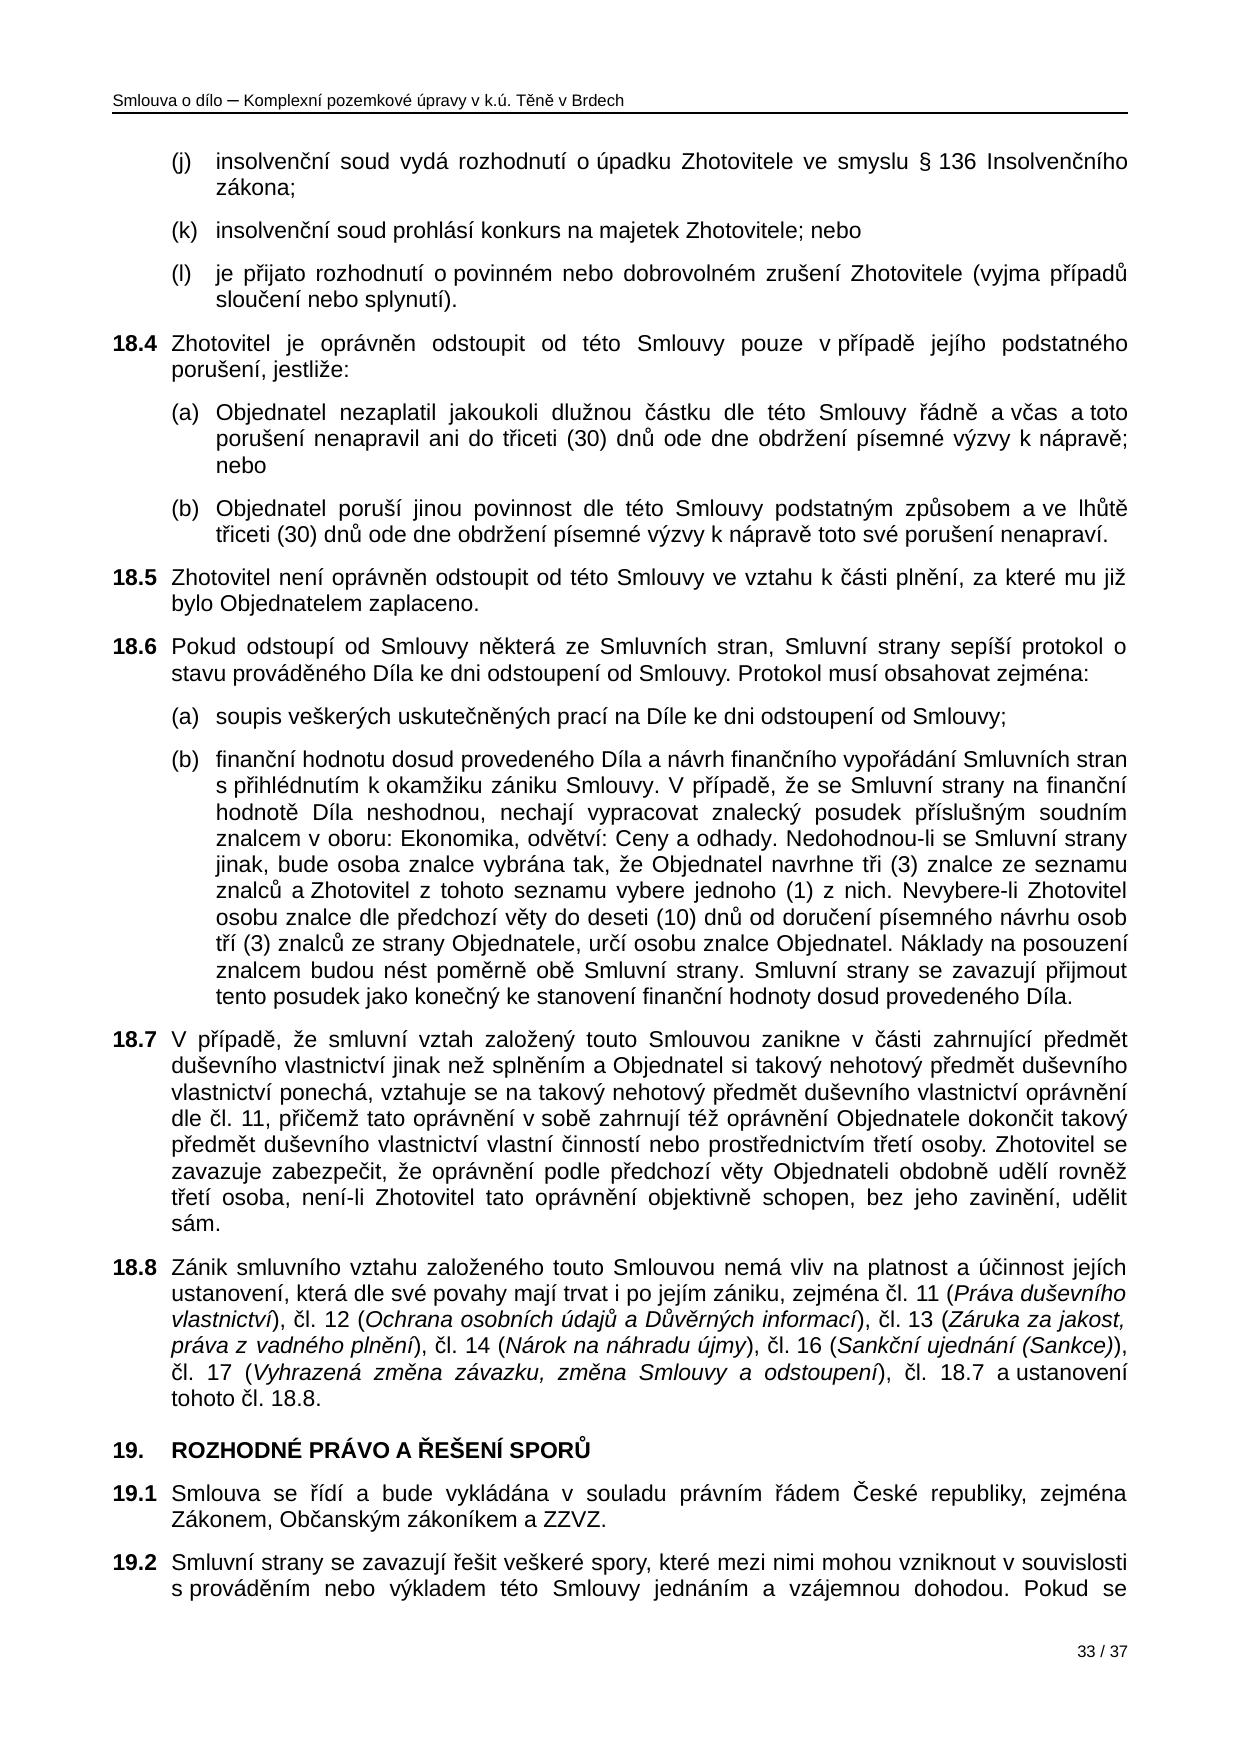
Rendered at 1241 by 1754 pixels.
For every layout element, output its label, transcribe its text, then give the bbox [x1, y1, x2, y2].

list Objednatel nezaplatil jakoukoli dlužnou částku dle této Smlouvy řádně a včas a toto porušení nenapravil ani do třiceti (30) dnů ode dne obdržení písemné výzvy k nápravě; nebo [171, 399, 1128, 478]
text insolvenční soud prohlásí konkurs na majetek Zhotovitele; nebo [171, 217, 1128, 243]
text Smlouva se řídí a bude vykládána v souladu právním řádem České republiky, zejména Zákonem, Občanským zákoníkem a ZZVZ. [112, 1479, 1128, 1532]
text Pokud odstoupí od Smlouvy některá ze Smluvních stran, Smluvní strany sepíší protokol o stavu prováděného Díla ke dni odstoupení od Smlouvy. Protokol musí obsahovat zejména: [112, 633, 1128, 686]
list soupis veškerých uskutečněných prací na Díle ke dni odstoupení od Smlouvy; [171, 703, 1128, 729]
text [112, 1549, 1128, 1602]
text Rozhodné právo a řešení sporů [112, 1437, 1128, 1463]
text Zánik smluvního vztahu založeného touto Smlouvou nemá vliv na platnost a účinnost jejích ustanovení, která dle své povahy mají trvat i po jejím zániku, zejména čl. 11 (Práva duševního vlastnictví), čl. 12 (Ochrana osobních údajů a Důvěrných informací), čl. 13 (Záruka za jakost, práva z vadného plnění), čl. 14 (Nárok na náhradu újmy), čl. 16 (Sankční ujednání (Sankce)), čl. 17 (Vyhrazená změna závazku, změna Smlouvy a odstoupení), čl. 18.7 a ustanovení tohoto čl. 18.8. [112, 1253, 1128, 1412]
text Objednatel poruší jinou povinnost dle této Smlouvy podstatným způsobem a ve lhůtě třiceti (30) dnů ode dne obdržení písemné výzvy k nápravě toto své porušení nenapraví. [171, 494, 1128, 547]
text insolvenční soud vydá rozhodnutí o úpadku Zhotovitele ve smyslu § 136 Insolvenčního zákona; [171, 148, 1128, 200]
text je přijato rozhodnutí o povinném nebo dobrovolném zrušení Zhotovitele (vyjma případů sloučení nebo splynutí). [171, 260, 1128, 313]
text Zhotovitel není oprávněn odstoupit od této Smlouvy ve vztahu k části plnění, za které mu již bylo Objednatelem zaplaceno. [112, 564, 1128, 617]
list finanční hodnotu dosud provedeného Díla a návrh finančního vypořádání Smluvních stran s přihlédnutím k okamžiku zániku Smlouvy. V případě, že se Smluvní strany na finanční hodnotě Díla neshodnou, nechají vypracovat znalecký posudek příslušným soudním znalcem v oboru: Ekonomika, odvětví: Ceny a odhady. Nedohodnou-li se Smluvní strany jinak, bude osoba znalce vybrána tak, že Objednatel navrhne tři (3) znalce ze seznamu znalců a Zhotovitel z tohoto seznamu vybere jednoho (1) z nich. Nevybere-li Zhotovitel osobu znalce dle předchozí věty do deseti (10) dnů od doručení písemného návrhu osob tří (3) znalců ze strany Objednatele, určí osobu znalce Objednatel. Náklady na posouzení znalcem budou nést poměrně obě Smluvní strany. Smluvní strany se zavazují přijmout tento posudek jako konečný ke stanovení finanční hodnoty dosud provedeného Díla. [171, 746, 1128, 1009]
text V případě, že smluvní vztah založený touto Smlouvou zanikne v části zahrnující předmět duševního vlastnictví jinak než splněním a Objednatel si takový nehotový předmět duševního vlastnictví ponechá, vztahuje se na takový nehotový předmět duševního vlastnictví oprávnění dle čl. 11, přičemž tato oprávnění v sobě zahrnují též oprávnění Objednatele dokončit takový předmět duševního vlastnictví vlastní činností nebo prostřednictvím třetí osoby. Zhotovitel se zavazuje zabezpečit, že oprávnění podle předchozí věty Objednateli obdobně udělí rovněž třetí osoba, není-li Zhotovitel tato oprávnění objektivně schopen, bez jeho zavinění, udělit sám. [112, 1026, 1128, 1237]
text Zhotovitel je oprávněn odstoupit od této Smlouvy pouze v případě jejího podstatného porušení, jestliže: [112, 329, 1128, 382]
